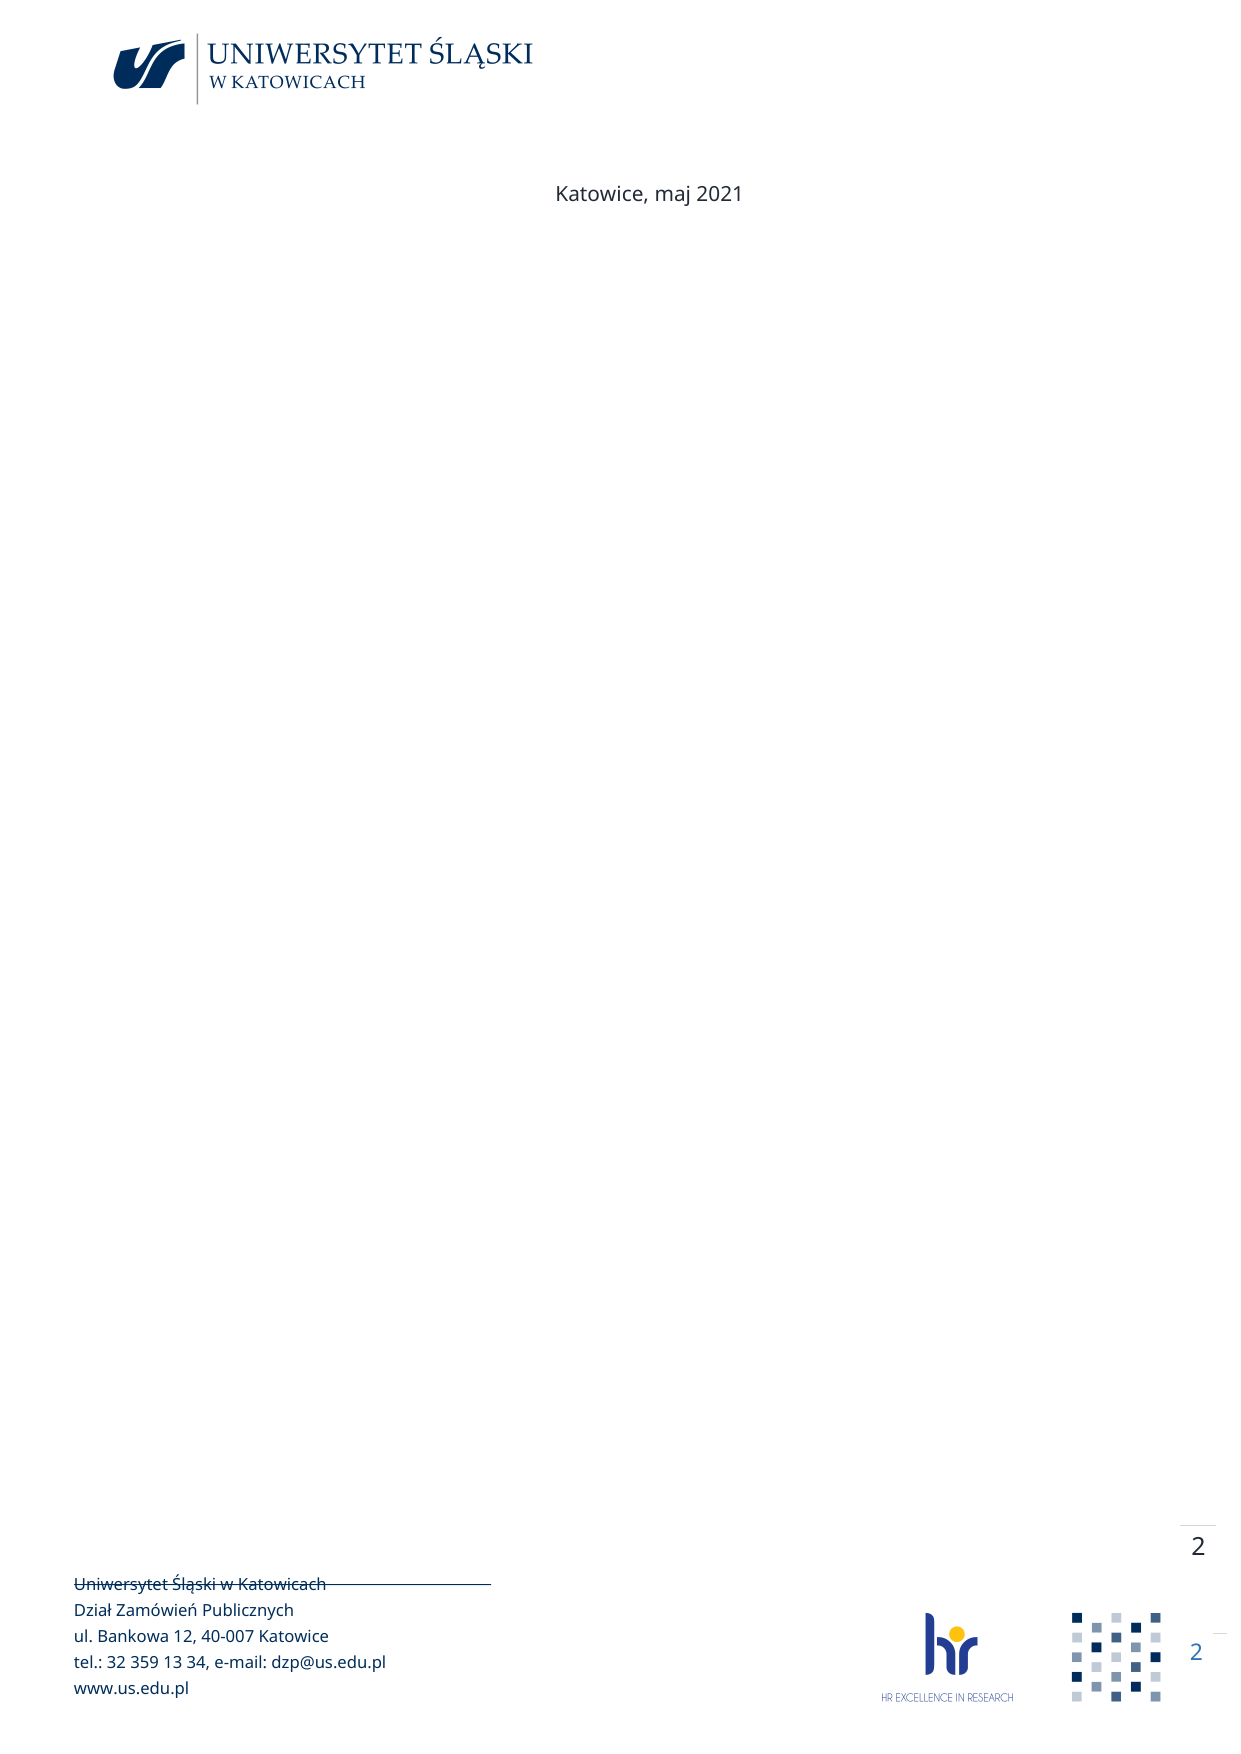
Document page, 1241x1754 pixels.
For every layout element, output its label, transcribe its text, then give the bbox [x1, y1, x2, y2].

picture [813, 1485, 1190, 1731]
picture [0, 0, 1236, 139]
picture [0, 1575, 492, 1593]
text Katowice, maj 2021 [177, 179, 1122, 207]
